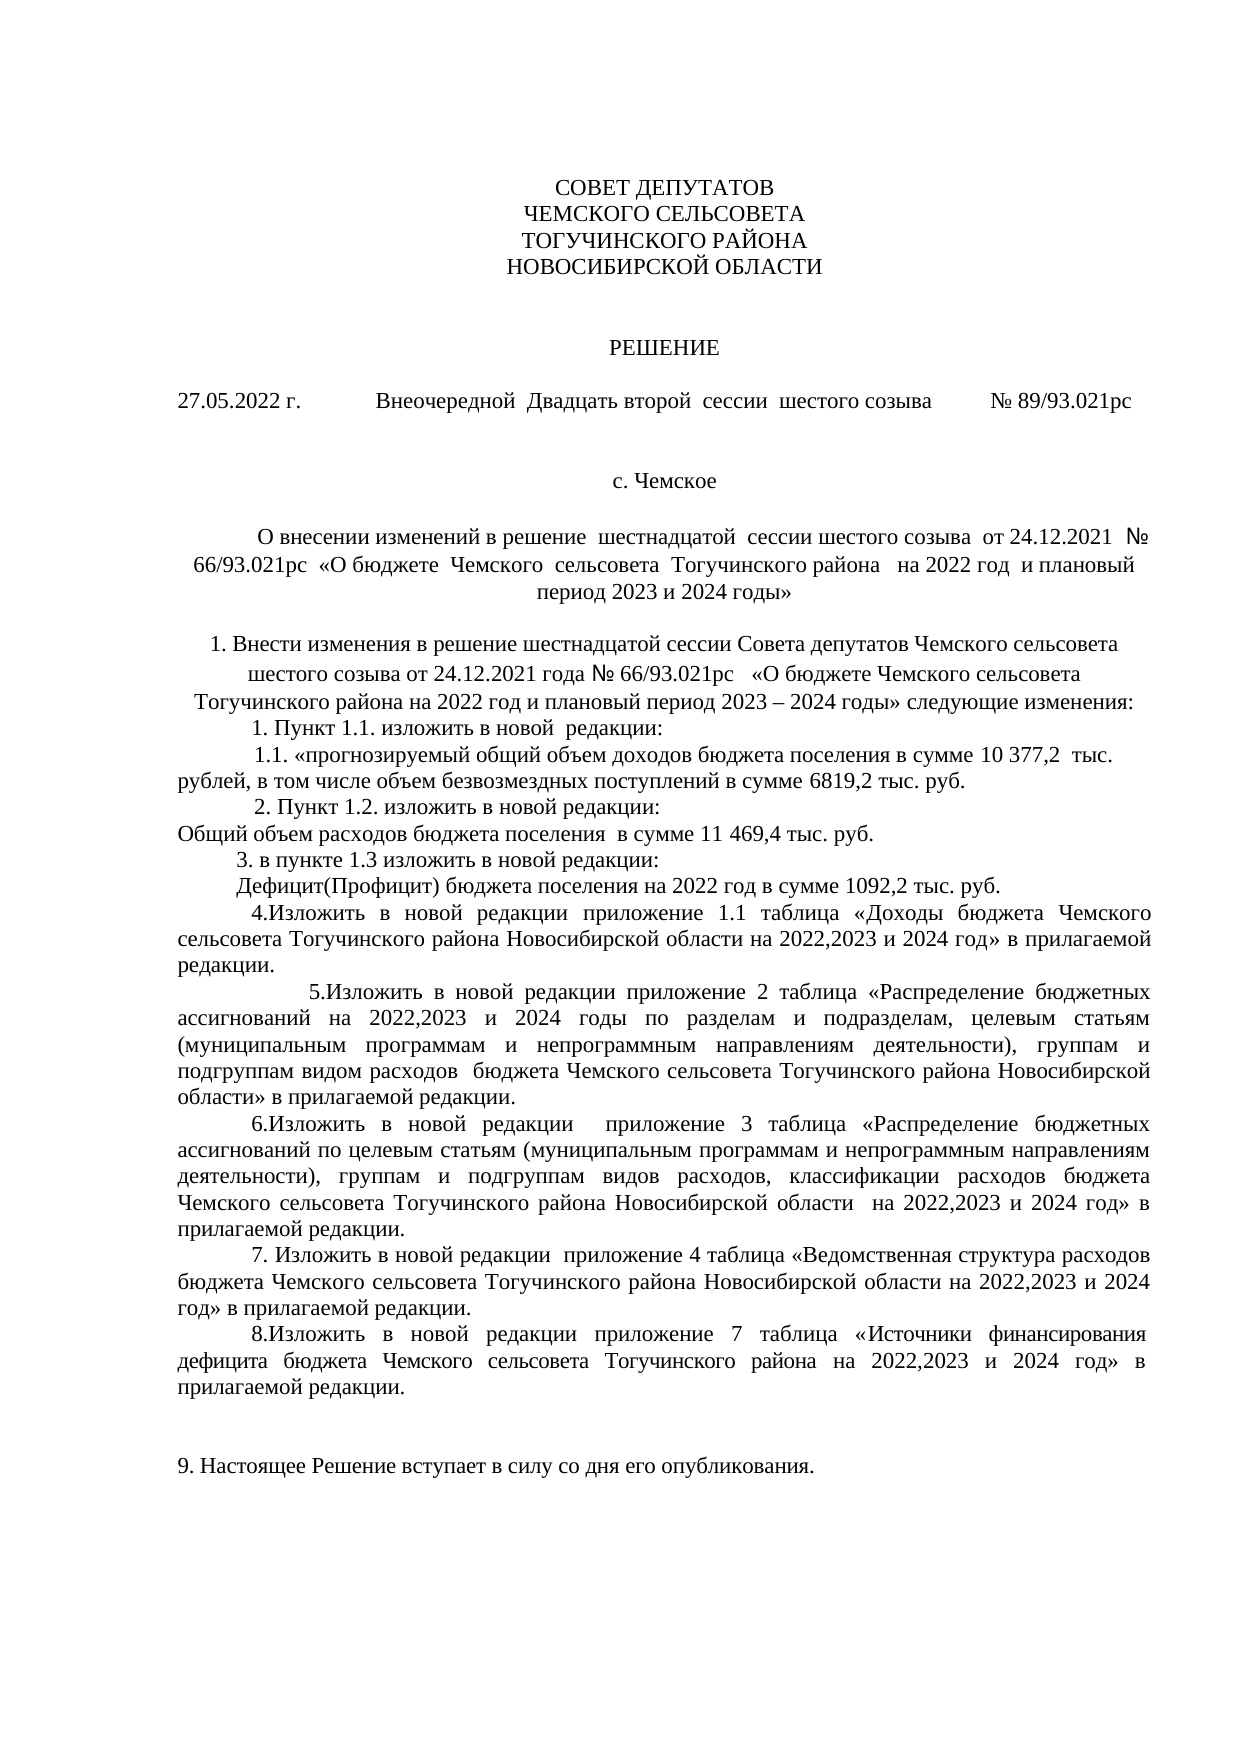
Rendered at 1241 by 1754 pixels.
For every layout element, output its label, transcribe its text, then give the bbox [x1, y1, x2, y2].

text СОВЕТ ДЕПУТАТОВ [177, 174, 1152, 201]
text РЕШЕНИЕ [177, 334, 1152, 360]
text 9. Настоящее Решение вступает в силу со дня его опубликования. [177, 1452, 1146, 1479]
text Общий объем расходов бюджета поселения в сумме 11 469,4 тыс. руб. [177, 820, 1152, 846]
text ЧЕМСКОГО СЕЛЬСОВЕТА [177, 201, 1152, 227]
text О внесении изменений в решение шестнадцатой сессии шестого созыва от 24.12.2021 № 66/93.021рс «О бюджете Чемского сельсовета Тогучинского района на 2022 год и плановый период 2023 и 2024 годы» [177, 520, 1152, 604]
text 7. Изложить в новой редакции приложение 4 таблица «Ведомственная структура расходов бюджета Чемского сельсовета Тогучинского района Новосибирской области на 2022,2023 и 2024 год» в прилагаемой редакции. [177, 1241, 1152, 1321]
text 5.Изложить в новой редакции приложение 2 таблица «Распределение бюджетных ассигнований на 2022,2023 и 2024 годы по разделам и подразделам, целевым статьям (муниципальным программам и непрограммным направлениям деятельности), группам и подгруппам видом расходов бюджета Чемского сельсовета Тогучинского района Новосибирской области» в прилагаемой редакции. [177, 978, 1152, 1110]
text 1.1. «прогнозируемый общий объем доходов бюджета поселения в сумме 10 377,2 тыс. рублей, в том числе объем безвозмездных поступлений в сумме 6819,2 тыс. руб. [177, 741, 1152, 793]
text ТОГУЧИНСКОГО РАЙОНА НОВОСИБИРСКОЙ ОБЛАСТИ [177, 227, 1152, 279]
text 8.Изложить в новой редакции приложение 7 таблица «Источники финансирования дефицита бюджета Чемского сельсовета Тогучинского района на 2022,2023 и 2024 год» в прилагаемой редакции. [177, 1321, 1146, 1399]
text 4.Изложить в новой редакции приложение 1.1 таблица «Доходы бюджета Чемского сельсовета Тогучинского района Новосибирской области на 2022,2023 и 2024 год» в прилагаемой редакции. [177, 899, 1152, 978]
text 6.Изложить в новой редакции приложение 3 таблица «Распределение бюджетных ассигнований по целевым статьям (муниципальным программам и непрограммным направлениям деятельности), группам и подгруппам видов расходов, классификации расходов бюджета Чемского сельсовета Тогучинского района Новосибирской области на 2022,2023 и 2024 год» в прилагаемой редакции. [177, 1110, 1152, 1241]
text Дефицит(Профицит) бюджета поселения на 2022 год в сумме 1092,2 тыс. руб. [177, 872, 1152, 899]
text 1. Пункт 1.1. изложить в новой редакции: [177, 714, 1152, 741]
text 2. Пункт 1.2. изложить в новой редакции: [177, 793, 1152, 820]
text 3. в пункте 1.3 изложить в новой редакции: [177, 846, 1152, 872]
text 1. Внести изменения в решение шестнадцатой сессии Совета депутатов Чемского сельсовета шестого созыва от 24.12.2021 года № 66/93.021рс «О бюджете Чемского сельсовета Тогучинского района на 2022 год и плановый период 2023 – 2024 годы» следующие изменения: [177, 630, 1152, 714]
text с. Чемское [177, 467, 1152, 494]
text 27.05.2022 г. Внеочередной Двадцать второй сессии шестого созыва № 89/93.021рс [177, 387, 1152, 413]
